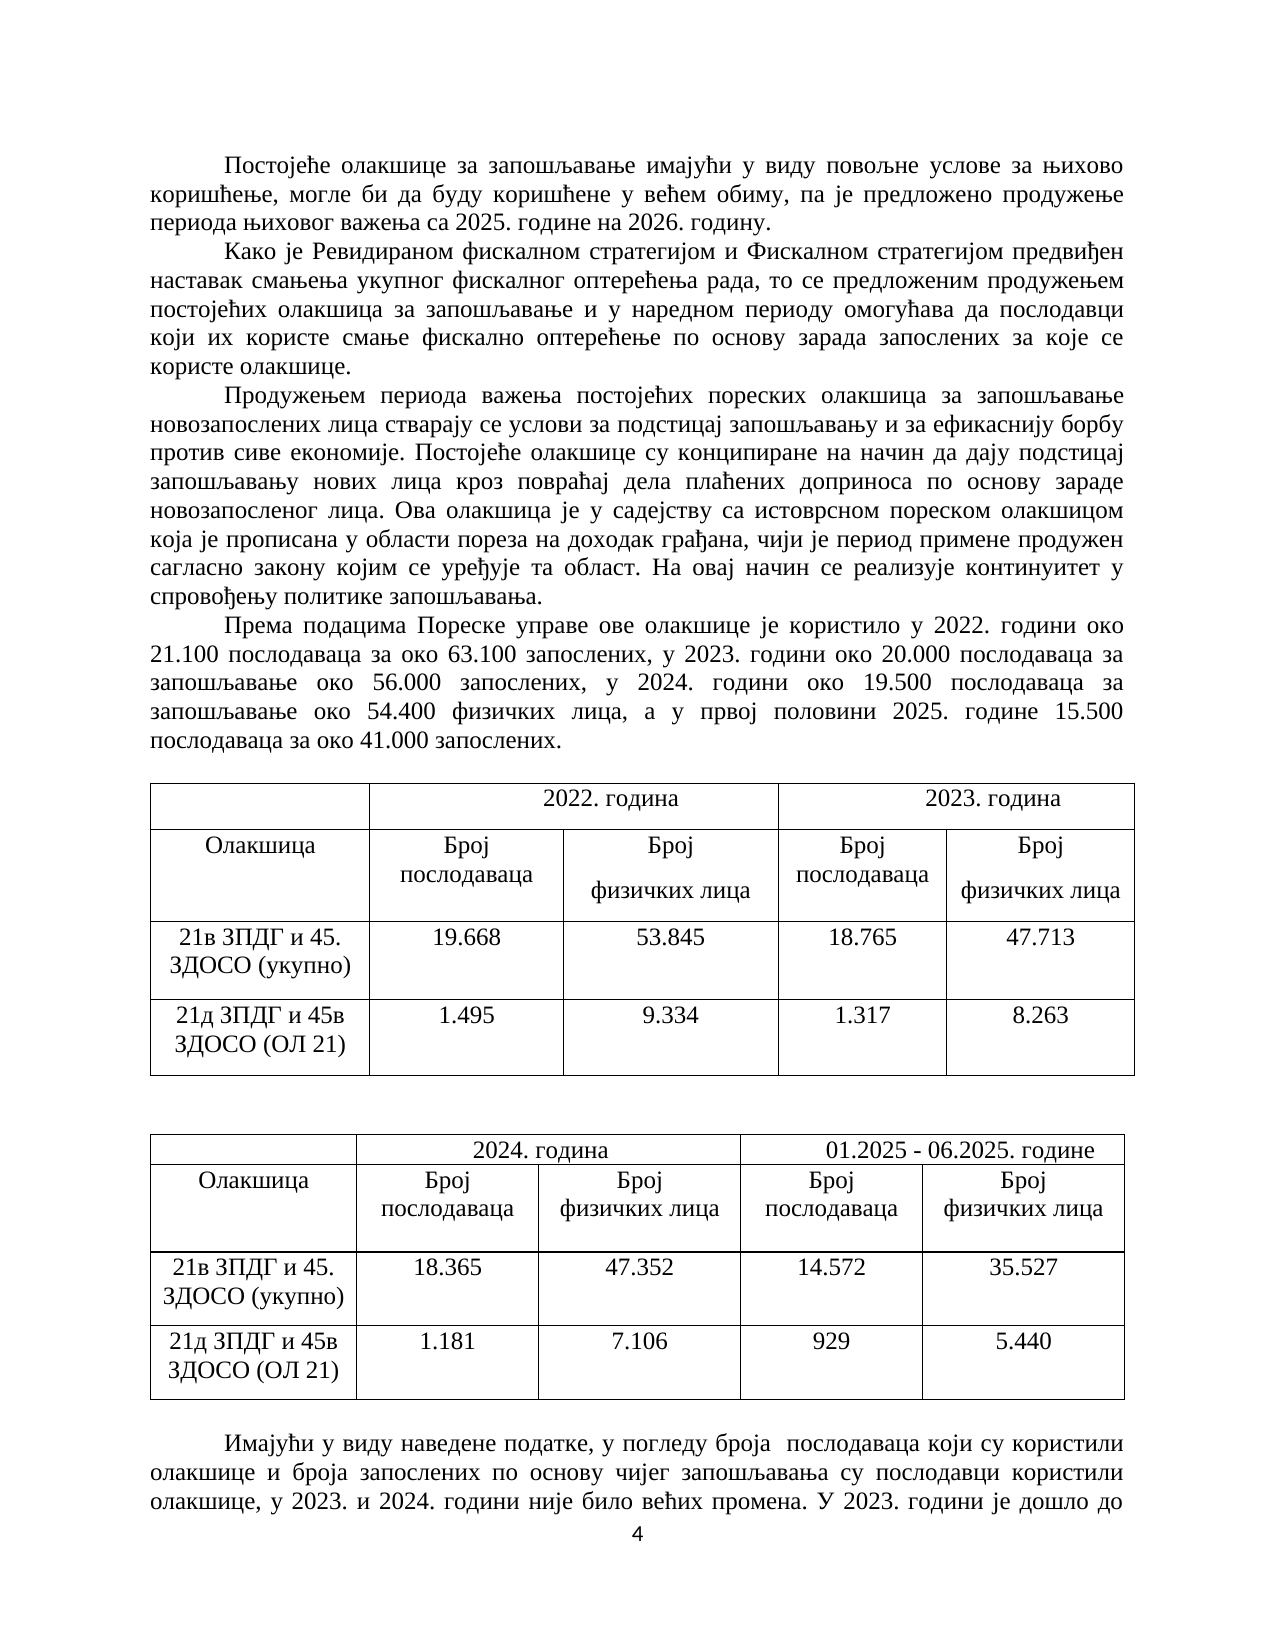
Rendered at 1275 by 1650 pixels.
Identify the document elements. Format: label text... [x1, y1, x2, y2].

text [150, 1428, 1125, 1514]
table_cell 8.263 [947, 1000, 1134, 1075]
table_cell Олакшица [151, 830, 369, 921]
table_header [151, 1135, 356, 1164]
table_cell 18.765 [779, 922, 946, 999]
table_header 01.2025 - 06.2025. године [741, 1135, 1124, 1164]
table_cell Број физичких лица [947, 830, 1134, 921]
table_cell Број послодаваца [741, 1165, 922, 1251]
table_cell Олакшица [151, 1165, 356, 1251]
table_cell 1.495 [370, 1000, 563, 1075]
table_cell 1.181 [357, 1326, 538, 1398]
table_cell 14.572 [741, 1253, 922, 1325]
table_cell 5.440 [923, 1326, 1124, 1398]
table_cell Број физичких лица [539, 1165, 740, 1251]
table_header 2022. година [370, 784, 778, 829]
table_header 2024. година [357, 1135, 740, 1164]
table_cell Број физичких лица [923, 1165, 1124, 1251]
table_cell 1.317 [779, 1000, 946, 1075]
table_cell 18.365 [357, 1253, 538, 1325]
table_header [151, 784, 369, 829]
text Продужењем периода важења постојећих пореских олакшица за запошљавање новозапослених лица стварају се услови за подстицај запошљавању и за ефикаснију борбу против сиве економије. Постојеће олакшице су конципиране на начин да дају подстицај запошљавању нових лица кроз повраћај дела плаћених доприноса по основу зараде новозапосленог лица. Ова олакшица је у садејству са истоврсном пореском олакшицом која је прописана у области пореза на доходак грађана, чији је период примене продужен сагласно закону којим се уређује та област. На овај начин се реализује континуитет у спровођењу политике запошљавања. [150, 380, 1125, 610]
table_cell 21в ЗПДГ и 45. ЗДОСО (укупно) [151, 922, 369, 999]
table_header 2023. година [779, 784, 1134, 829]
text Према подацима Пореске управе ове олакшице је користило у 2022. години око 21.100 послодаваца за око 63.100 запослених, у 2023. години око 20.000 послодаваца за запошљавање око 56.000 запослених, у 2024. години око 19.500 послодаваца за запошљавање око 54.400 физичких лица, а у првој половини 2025. године 15.500 послодаваца за око 41.000 запослених. [150, 610, 1125, 754]
text Постојеће олакшице за запошљавање имајући у виду повољне услове за њихово коришћење, могле би да буду коришћене у већем обиму, па је предложено продужење периода њиховог важења са 2025. године на 2026. годину. [150, 150, 1125, 236]
table_cell Број послодаваца [357, 1165, 538, 1251]
table_cell 19.668 [370, 922, 563, 999]
table_cell Број послодаваца [779, 830, 946, 921]
table_cell 47.352 [539, 1253, 740, 1325]
table_cell 21д ЗПДГ и 45в ЗДОСО (ОЛ 21) [151, 1326, 356, 1398]
table_cell Број послодаваца [370, 830, 563, 921]
table_cell 35.527 [923, 1253, 1124, 1325]
table_cell 7.106 [539, 1326, 740, 1398]
table_cell 929 [741, 1326, 922, 1398]
text Како је Ревидираном фискалном стратегијом и Фискалном стратегијом предвиђен наставак смањења укупног фискалног оптерећења рада, то се предложеним продужењем постојећих олакшица за запошљавање и у наредном периоду омогућава да послодавци који их користе смање фискално оптерећење по основу зарада запослених за које се користе олакшице. [150, 236, 1125, 380]
table_cell 9.334 [564, 1000, 778, 1075]
table_cell 21в ЗПДГ и 45. ЗДОСО (укупно) [151, 1253, 356, 1325]
table_cell Број физичких лица [564, 830, 778, 921]
table_cell 53.845 [564, 922, 778, 999]
table_cell 47.713 [947, 922, 1134, 999]
table_cell 21д ЗПДГ и 45в ЗДОСО (ОЛ 21) [151, 1000, 369, 1075]
